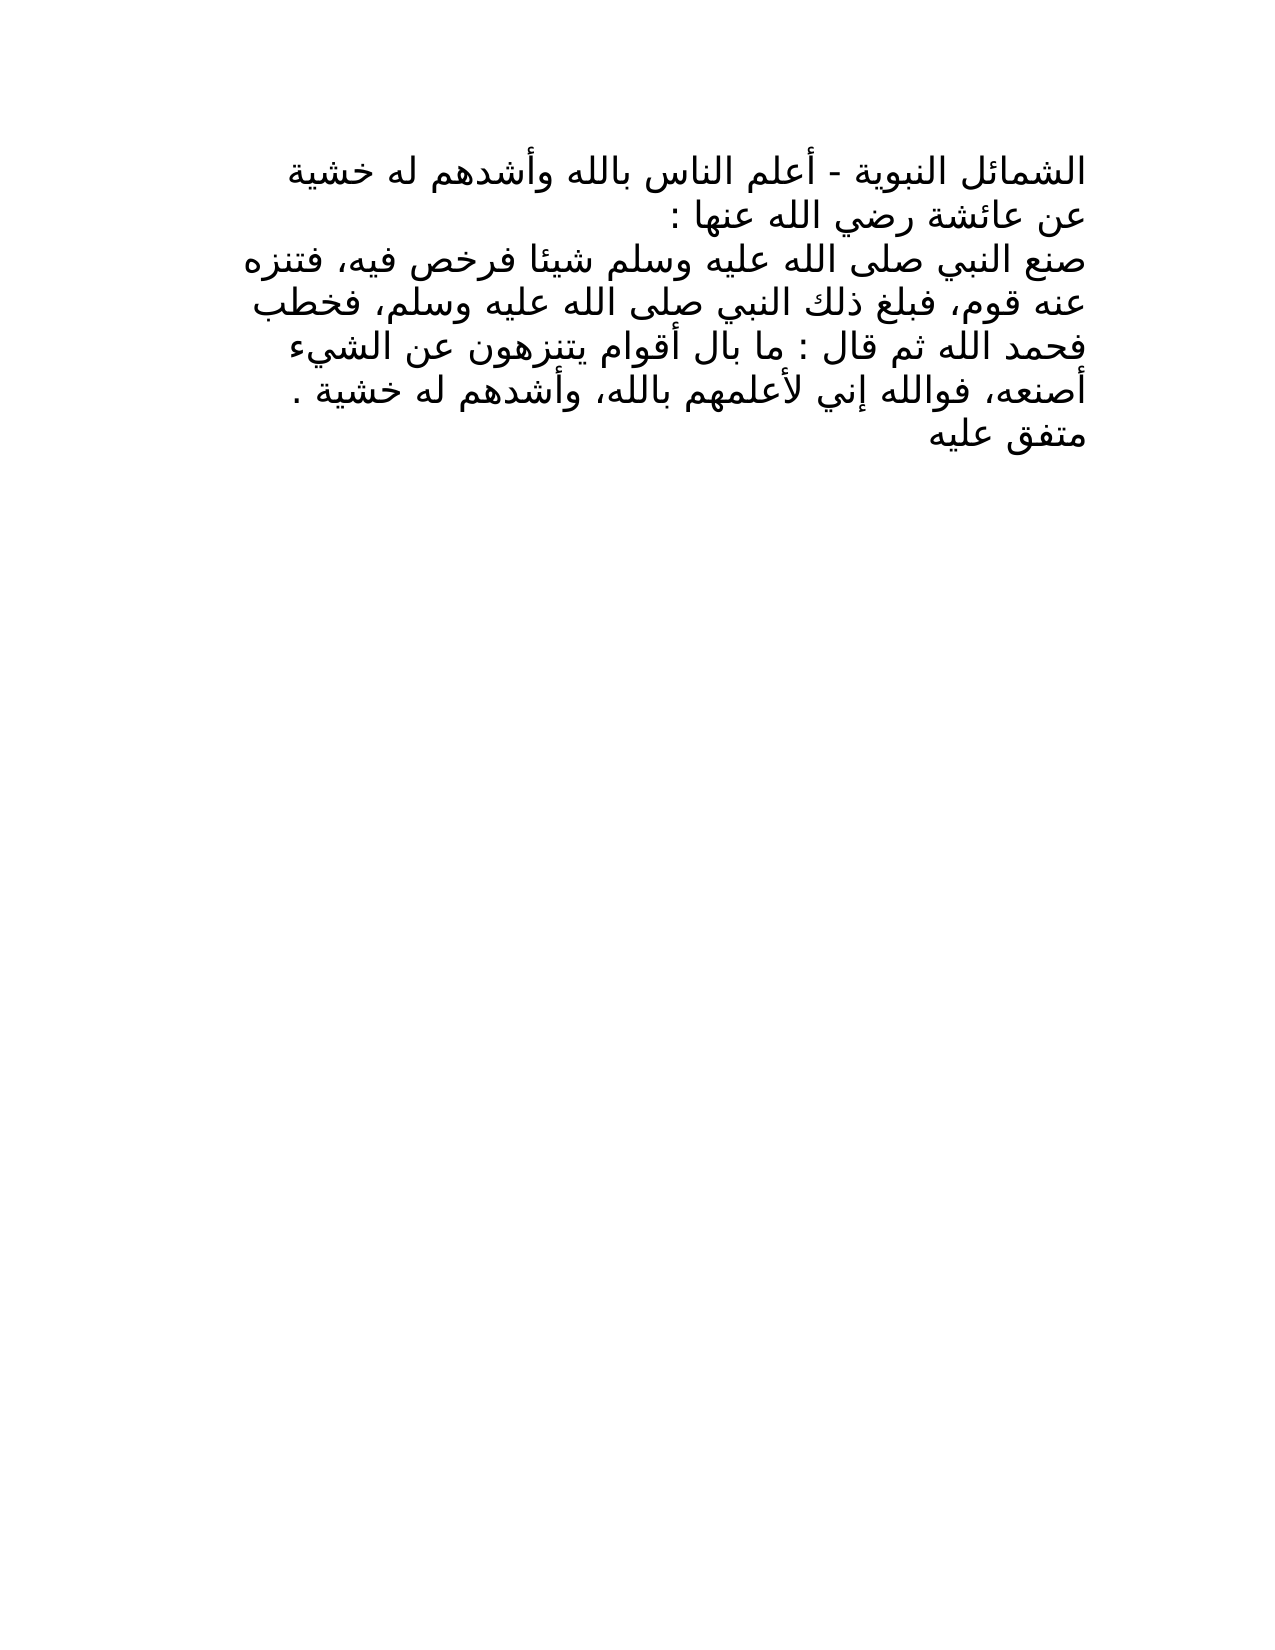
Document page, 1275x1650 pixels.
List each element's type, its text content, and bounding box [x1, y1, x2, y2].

text متفق عليه [187, 412, 1087, 456]
text صنع النبي صلى الله عليه وسلم شيئا فرخص فيه، فتنزه عنه قوم، فبلغ ذلك النبي صلى الله عليه وسلم، فخطب فحمد الله ثم قال : ما بال أقوام يتنزهون عن الشيء أصنعه، فوالله إني لأعلمهم بالله، وأشدهم له خشية . [187, 237, 1087, 412]
text الشمائل النبوية - أعلم الناس بالله وأشدهم له خشية [187, 150, 1087, 194]
text عن عائشة رضي الله عنها : [187, 194, 1087, 237]
